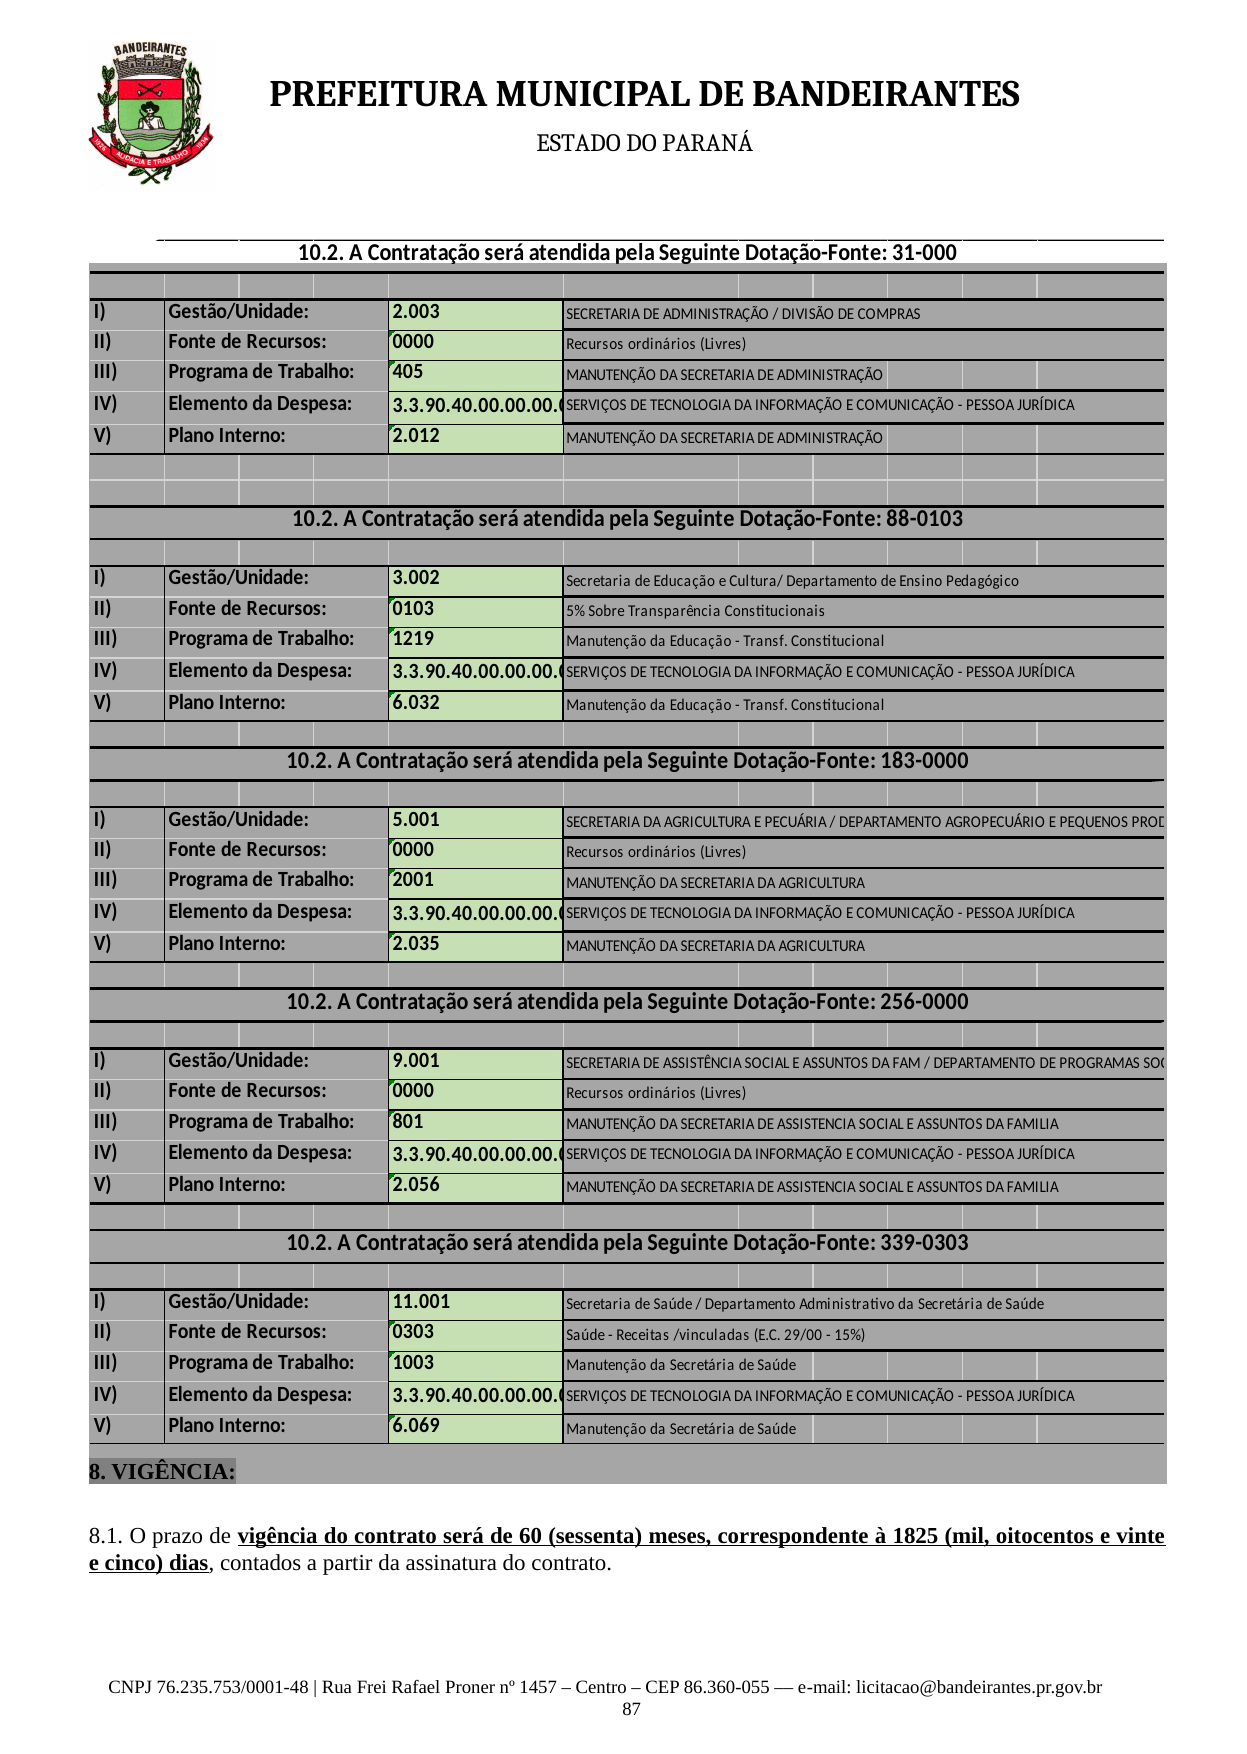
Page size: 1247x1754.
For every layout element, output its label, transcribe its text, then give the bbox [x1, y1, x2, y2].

text 8.1. O prazo de vigência do contrato será de 60 (sessenta) meses, correspondente à 1825 (mil, oitocentos e vinte e cinco) dias, contados a partir da assinatura do contrato. [89, 1522, 1167, 1575]
text 8. VIGÊNCIA: [89, 263, 1167, 1484]
picture [87, 41, 215, 192]
